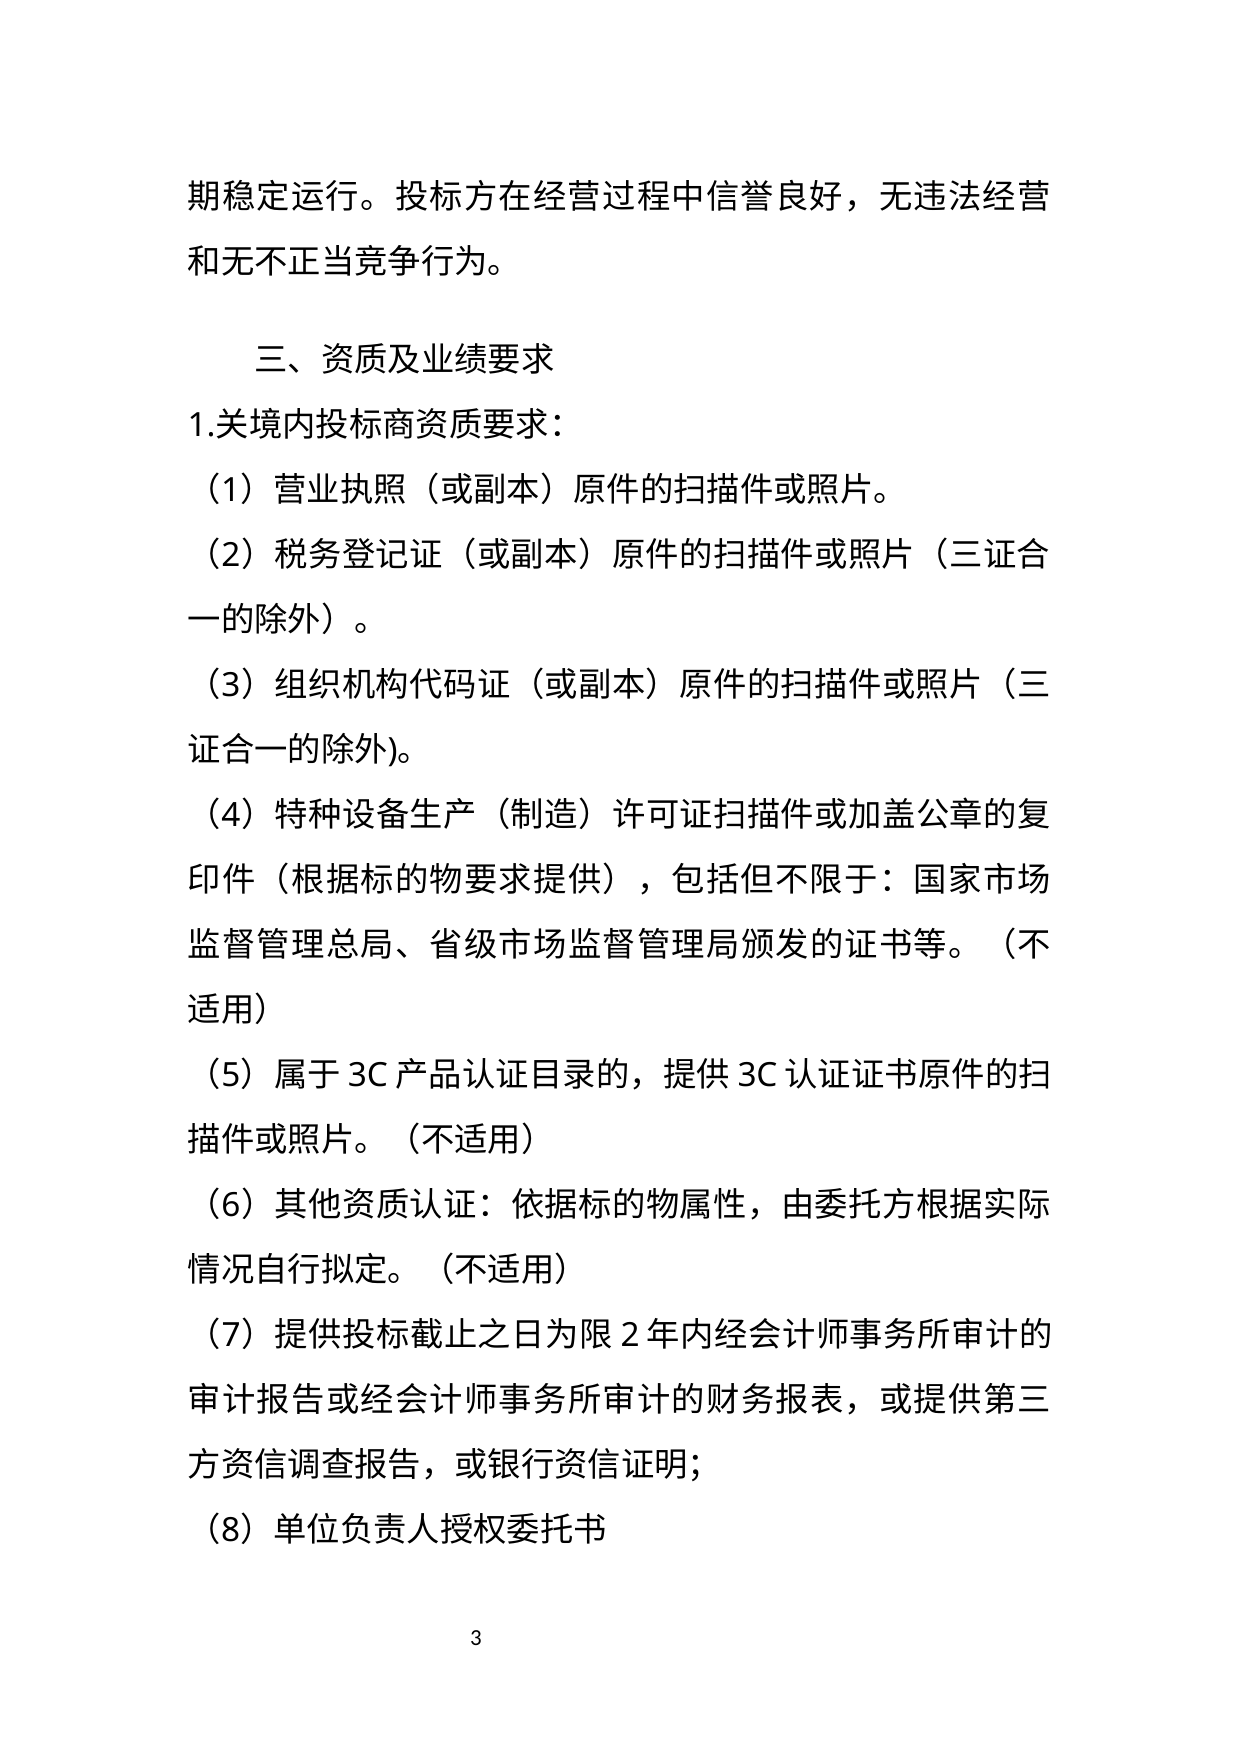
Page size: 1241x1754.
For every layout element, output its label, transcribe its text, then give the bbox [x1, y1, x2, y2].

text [187, 162, 1053, 292]
list （1）营业执照（或副本）原件的扫描件或照片。 [187, 454, 1053, 519]
list （7）提供投标截止之日为限2年内经会计师事务所审计的审计报告或经会计师事务所审计的财务报表，或提供第三方资信调查报告，或银行资信证明； [187, 1299, 1053, 1494]
list （3）组织机构代码证（或副本）原件的扫描件或照片（三证合一的除外)。 [187, 649, 1053, 779]
list 资质及业绩要求 [187, 324, 1053, 389]
list （6）其他资质认证：依据标的物属性，由委托方根据实际情况自行拟定。（不适用） [187, 1169, 1053, 1299]
list （4）特种设备生产（制造）许可证扫描件或加盖公章的复印件（根据标的物要求提供），包括但不限于：国家市场监督管理总局、省级市场监督管理局颁发的证书等。（不适用） [187, 779, 1053, 1039]
list （2）税务登记证（或副本）原件的扫描件或照片（三证合一的除外）。 [187, 519, 1053, 649]
list 1.关境内投标商资质要求： [187, 389, 1053, 454]
list （8）单位负责人授权委托书 [187, 1494, 1053, 1559]
list （5）属于3C产品认证目录的，提供3C认证证书原件的扫描件或照片。（不适用） [187, 1039, 1053, 1169]
